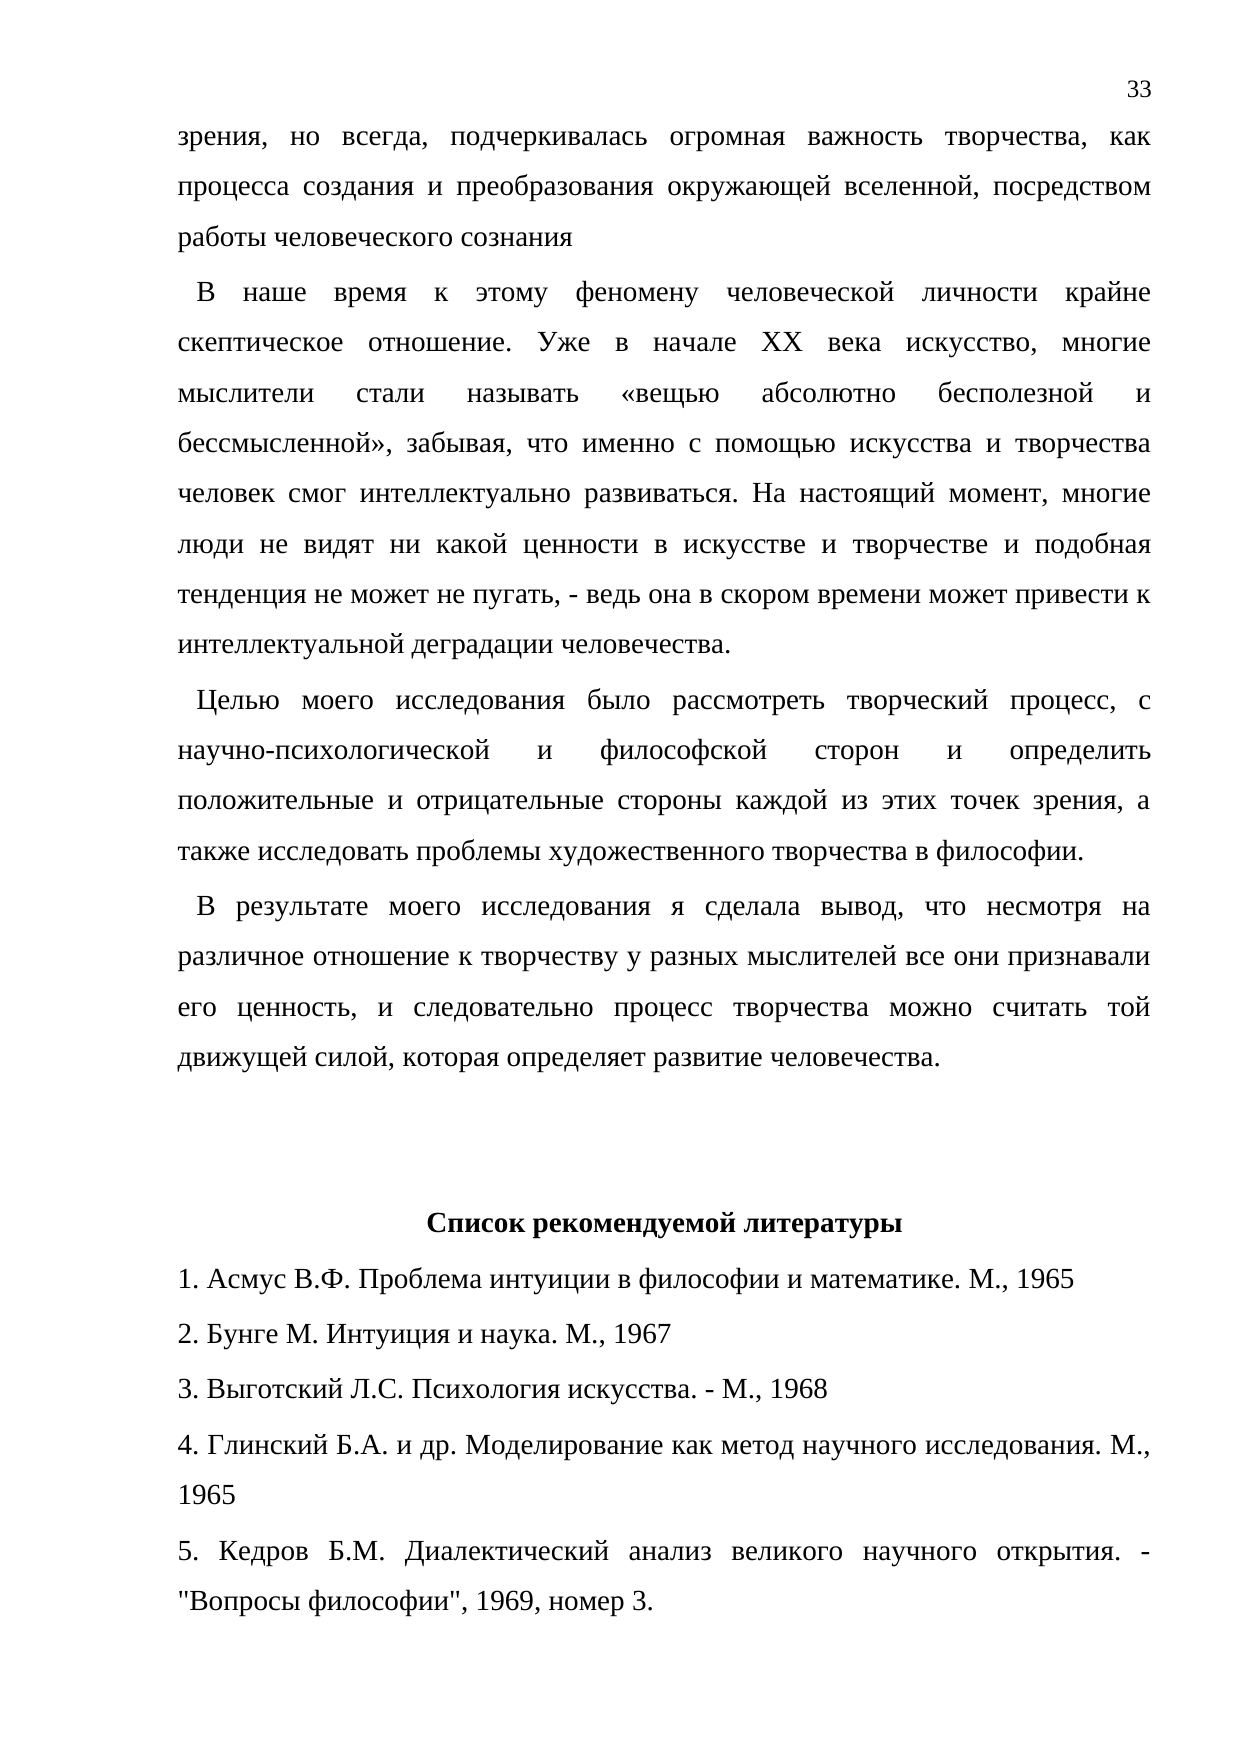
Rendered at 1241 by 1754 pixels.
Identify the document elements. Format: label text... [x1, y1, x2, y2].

text 5. Кедров Б.М. Диалектический анализ великого научного открытия. - "Вопросы философии", 1969, номер 3. [177, 1533, 1152, 1617]
text 4. Глинский Б.А. и др. Моделирование как метод научного исследования. М., 1965 [177, 1427, 1152, 1511]
subtitle Список рекомендуемой литературы [177, 1205, 1152, 1239]
text Целью моего исследования было рассмотреть творческий процесс, с научно-психологической и философской сторон и определить положительные и отрицательные стороны каждой из этих точек зрения, а также исследовать проблемы художественного творчества в философии. [177, 682, 1152, 866]
text 3. Выготский Л.С. Психология искусства. - М., 1968 [177, 1372, 1152, 1405]
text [177, 118, 1152, 252]
text 2. Бунге М. Интуиция и наука. М., 1967 [177, 1316, 1152, 1350]
text 1. Асмус В.Ф. Проблема интуиции в философии и математике. М., 1965 [177, 1261, 1152, 1294]
text В результате моего исследования я сделала вывод, что несмотря на различное отношение к творчеству у разных мыслителей все они признавали его ценность, и следовательно процесс творчества можно считать той движущей силой, которая определяет развитие человечества. [177, 888, 1152, 1073]
text В наше время к этому феномену человеческой личности крайне скептическое отношение. Уже в начале ХХ века искусство, многие мыслители стали называть «вещью абсолютно бесполезной и бессмысленной», забывая, что именно с помощью искусства и творчества человек смог интеллектуально развиваться. На настоящий момент, многие люди не видят ни какой ценности в искусстве и творчестве и подобная тенденция не может не пугать, - ведь она в скором времени может привести к интеллектуальной деградации человечества. [177, 274, 1152, 660]
